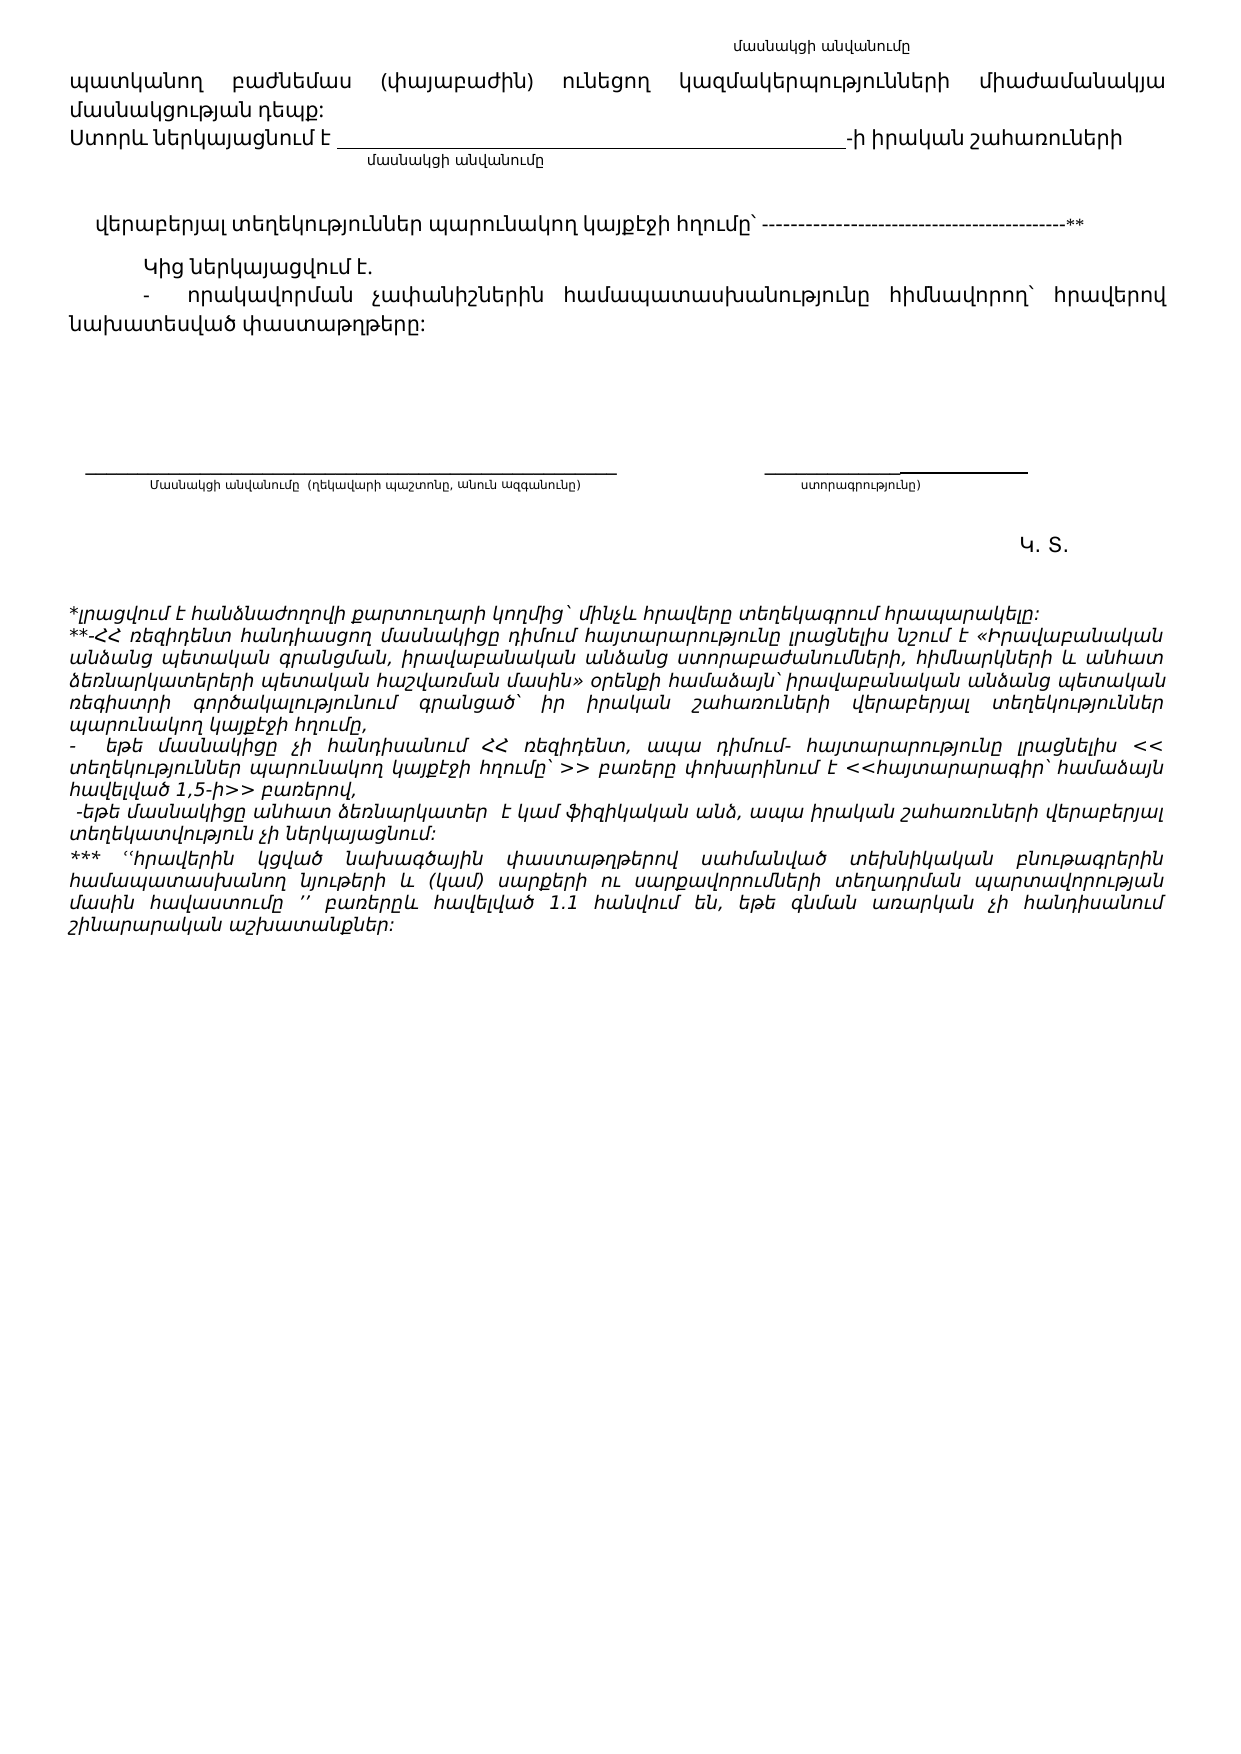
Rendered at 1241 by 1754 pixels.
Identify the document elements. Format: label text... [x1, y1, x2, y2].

text -եթե մասնակիցը անհատ ձեռնարկատեր է կամ ֆիզիկական անձ, ապա իրական շահառուների վերաբերյալ տեղեկատվություն չի ներկայացնում: [69, 801, 1167, 845]
text *** ՙՙհրավերին կցված նախագծային փաստաթղթերով սահմանված տեխնիկական բնութագրերին համապատասխանող նյութերի և (կամ) սարքերի ու սարքավորումների տեղադրման պարտավորության մասին հավաստումը ՚՚ բառերըև հավելված 1.1 հանվում են, եթե գնման առարկան չի հանդիսանում շինարարական աշխատանքներ: [69, 845, 1167, 936]
text մասնակցի անվանումը [69, 152, 1167, 181]
text Ստորև ներկայացնում է -ի իրական շահառուների [69, 123, 1167, 152]
text - որակավորման չափանիշներին համապատասխանությունը հիմնավորող՝ հրավերով նախատեսված փաստաթղթերը: [69, 281, 1167, 337]
text մասնակցի անվանումը [69, 37, 1167, 67]
text Կ. Տ. [69, 533, 1167, 557]
text վերաբերյալ տեղեկություններ պարունակող կայքէջի հղումը՝ --------------------------------------------** [54, 209, 1167, 238]
text ___________________________________________________ _____________ Մասնակցի անվանումը (ղեկավարի պաշտոնը, անուն ազգանունը) ստորագրությունը) [69, 451, 1167, 504]
text պատկանող բաժնեմաս (փայաբաժին) ունեցող կազմակերպությունների միաժամանակյա մասնակցության դեպք: [69, 67, 1167, 123]
text Կից ներկայացվում է. [69, 252, 1167, 281]
text *լրացվում է հանձնաժողովի քարտուղարի կողմից` մինչև հրավերը տեղեկագրում հրապարակելը: [69, 603, 1167, 625]
text **-ՀՀ ռեզիդենտ հանդիասցող մասնակիցը դիմում հայտարարությունը լրացնելիս նշում է «Իրավաբանական անձանց պետական գրանցման, իրավաբանական անձանց ստորաբաժանումների, հիմնարկների և անհատ ձեռնարկատերերի պետական հաշվառման մասին» օրենքի համաձայն՝ իրավաբանական անձանց պետական ռեգիստրի գործակալությունում գրանցած՝ իր իրական շահառուների վերաբերյալ տեղեկություններ պարունակող կայքէջի հղումը, [69, 625, 1167, 735]
text - եթե մասնակիցը չի հանդիսանում ՀՀ ռեզիդենտ, ապա դիմում- հայտարարությունը լրացնելիս << տեղեկություններ պարունակող կայքէջի հղումը՝ >> բառերը փոխարինում է <<հայտարարագիր՝ համաձայն հավելված 1,5-ի>> բառերով, [69, 735, 1167, 801]
